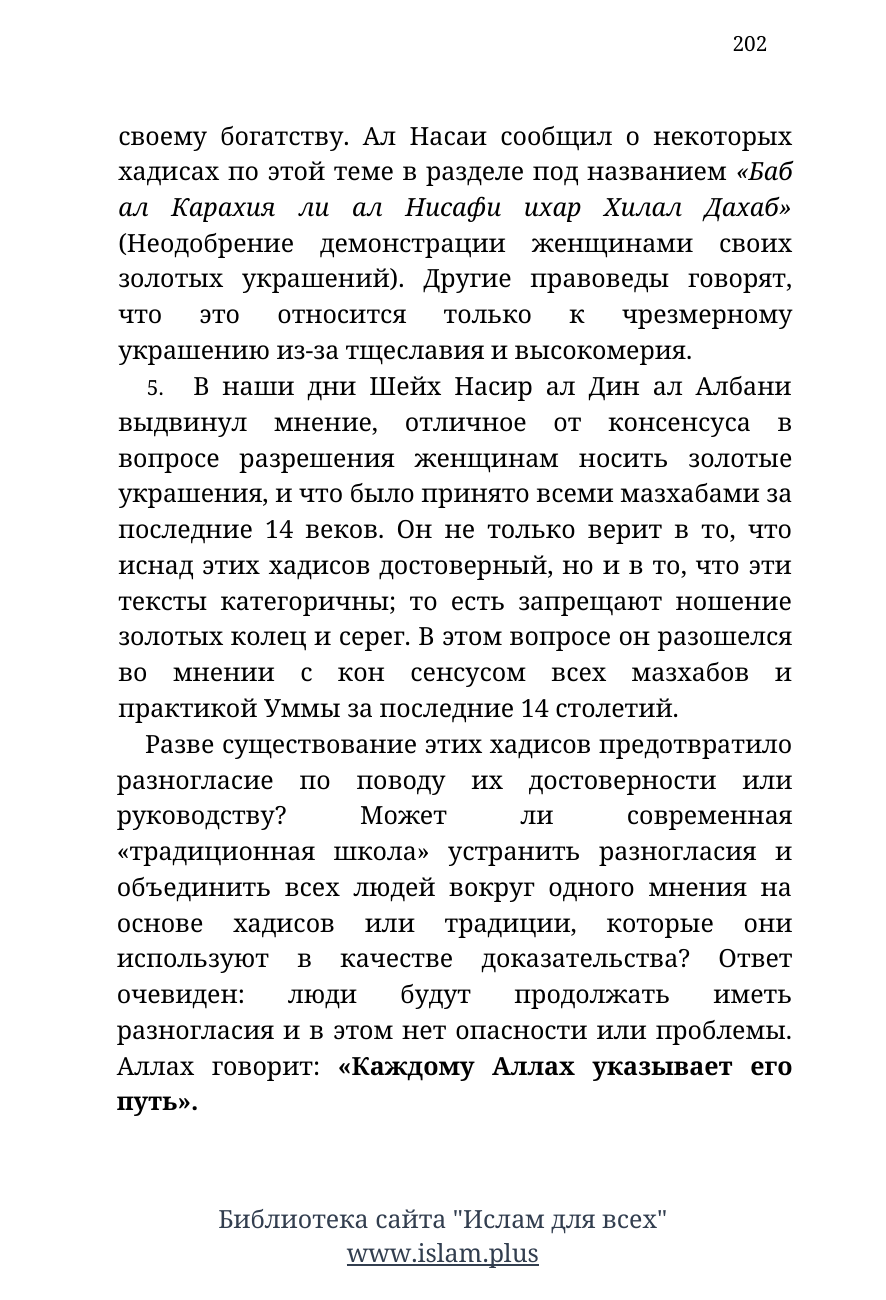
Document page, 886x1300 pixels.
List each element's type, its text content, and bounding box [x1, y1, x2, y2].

text Разве существование этих хадисов предотвратило разногласие по поводу их достоверности или руководству? Может ли современная «традиционная школа» устранить разногласия и объединить всех людей вокруг одного мнения на основе хадисов или традиции, которые они используют в качестве доказательства? Ответ очевиден: люди будут продолжать иметь разногласия и в этом нет опасности или проблемы. Аллах говорит: «Каждому Аллах указывает его путь». [117, 727, 793, 1118]
list В наши дни Шейх Насир ал Дин ал Албани выдвинул мнение, отличное от консенсуса в вопросе разрешения женщинам носить золотые украшения, и что было принято всеми мазхабами за последние 14 веков. Он не только верит в то, что иснад этих хадисов достоверный, но и в то, что эти тексты категоричны; то есть запрещают ношение золотых колец и серег. В этом вопросе он разошелся во мнении с кон сенсусом всех мазхабов и практикой Уммы за последние 14 столетий. [118, 369, 793, 724]
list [118, 118, 793, 367]
